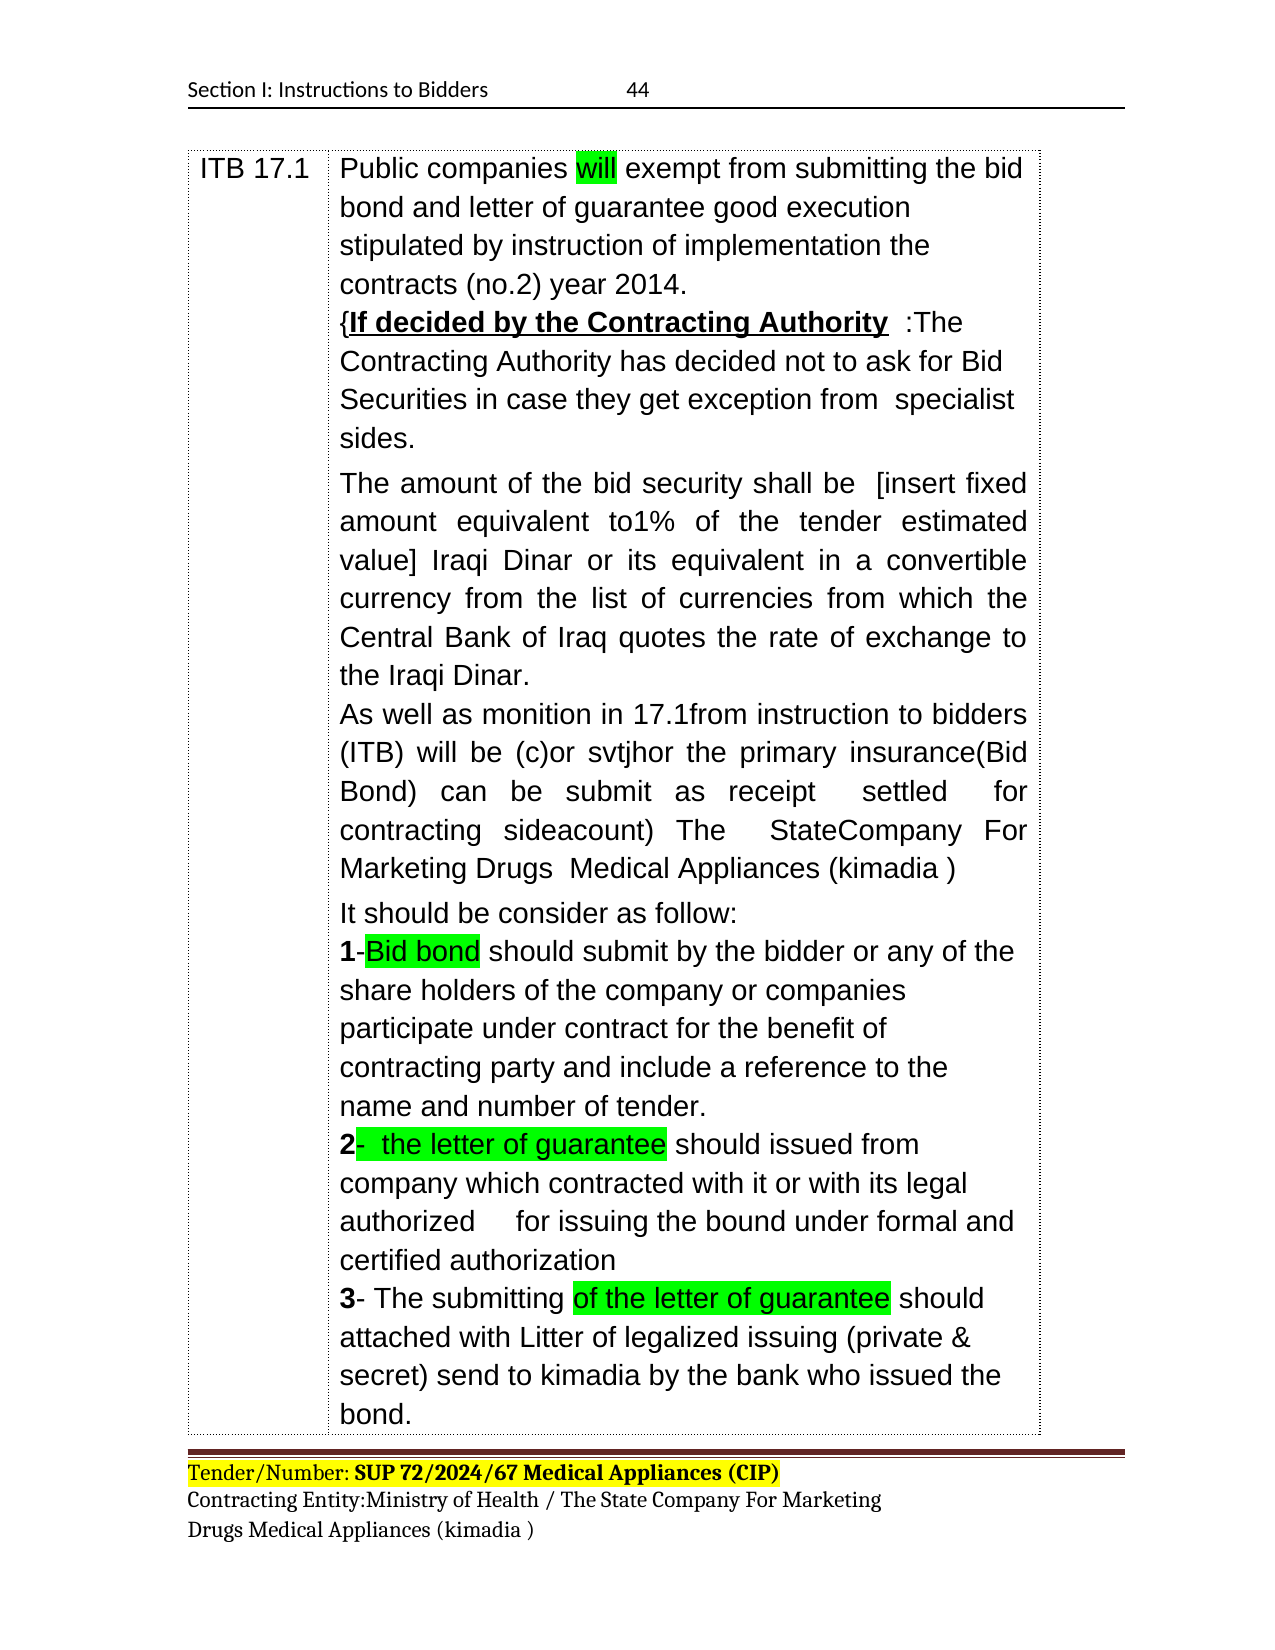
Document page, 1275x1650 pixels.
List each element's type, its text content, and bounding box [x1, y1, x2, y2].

table_cell ITB 17.1 [188, 150, 328, 1434]
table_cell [328, 150, 1040, 1434]
